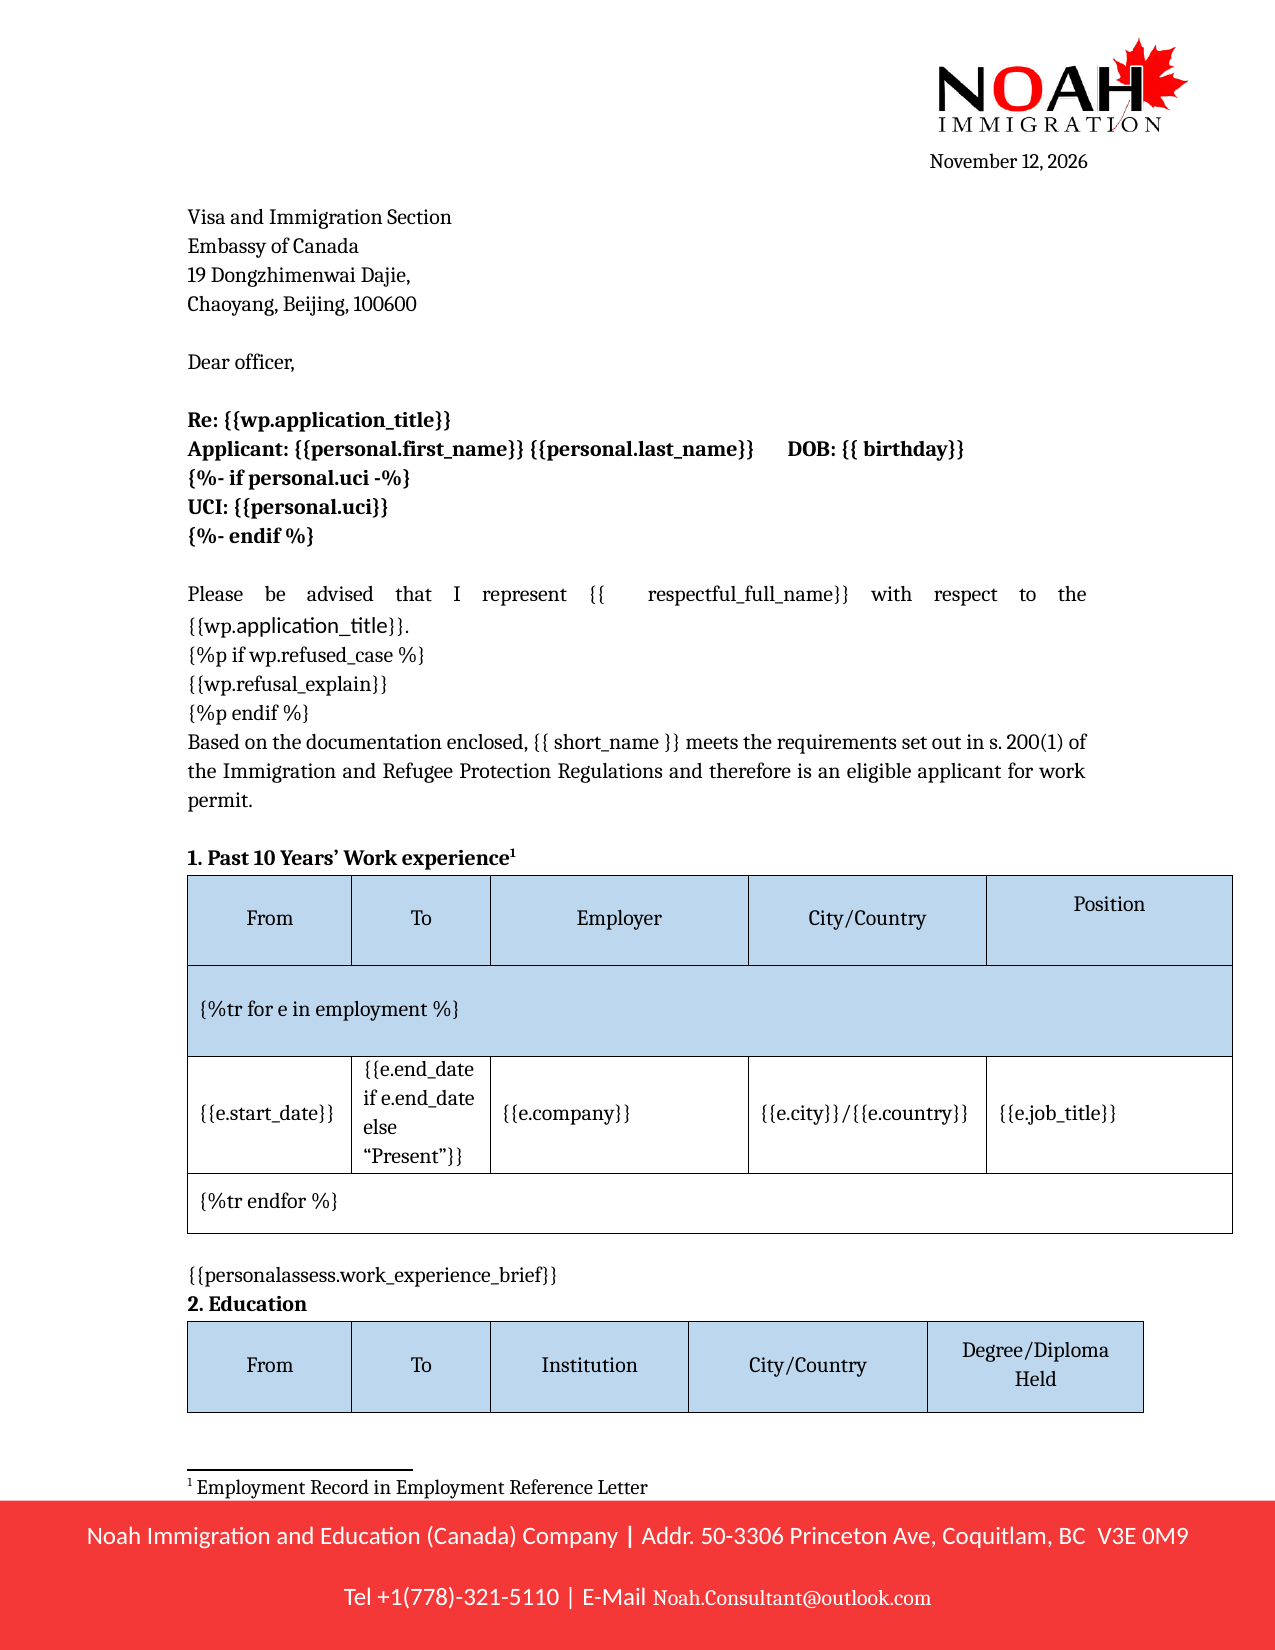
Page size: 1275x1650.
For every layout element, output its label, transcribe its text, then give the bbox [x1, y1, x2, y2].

table_cell {%tr endfor %} [188, 1174, 1232, 1233]
table_header City/Country [689, 1322, 927, 1412]
text 19 Dongzhimenwai Dajie, [187, 263, 1087, 288]
table_header Degree/Diploma Held [928, 1322, 1143, 1412]
table_cell {{e.company}} [491, 1057, 748, 1173]
picture [937, 37, 1191, 138]
table_header Employer [491, 876, 748, 965]
table_header Institution [491, 1322, 688, 1412]
text UCI: {{personal.uci}} [187, 494, 1087, 520]
table_header From [188, 876, 351, 965]
table_cell {{e.start_date}} [188, 1057, 351, 1173]
table_header From [188, 1322, 351, 1412]
table_cell {{e.end_date if e.end_date else “Present”}} [352, 1057, 490, 1173]
text {{personalassess.work_experience_brief}} [187, 1263, 1087, 1288]
text August 16, 2022 [187, 150, 1087, 174]
table_cell {{e.job_title}} [987, 1057, 1232, 1173]
text {{wp.refusal_explain}} [187, 672, 1087, 697]
table_header To [352, 876, 490, 965]
text Chaoyang, Beijing, 100600 [187, 292, 1087, 317]
text Applicant: {{personal.first_name}} {{personal.last_name}} DOB: {{ birthday}} [187, 437, 1087, 462]
table_cell {{e.city}}/{{e.country}} [749, 1057, 986, 1173]
text {%p if wp.refused_case %} [187, 643, 1087, 668]
text Dear officer, [187, 350, 1087, 375]
table_header Position [987, 876, 1232, 965]
text Embassy of Canada [187, 234, 1087, 259]
text Re: {{wp.application_title}} [187, 408, 1087, 433]
text 1. Past 10 Years’ Work experience [187, 846, 1087, 871]
text 2. Education [187, 1292, 1087, 1317]
text {%- endif %} [187, 523, 1087, 549]
text Based on the documentation enclosed, {{ short_name }} meets the requirements set out in s. 200(1) of the Immigration and Refugee Protection Regulations and therefore is an eligible applicant for work permit. [187, 730, 1087, 813]
text {%p endif %} [187, 701, 1087, 726]
table_header City/Country [749, 876, 986, 965]
text {%- if personal.uci -%} [187, 466, 1087, 491]
table_cell {%tr for e in employment %} [188, 966, 1232, 1056]
text Visa and Immigration Section [187, 205, 1087, 230]
table_header To [352, 1322, 490, 1412]
text Please be advised that I represent {{ respectful_full_name}} with respect to the {{wp.application_title}}. [187, 581, 1087, 639]
